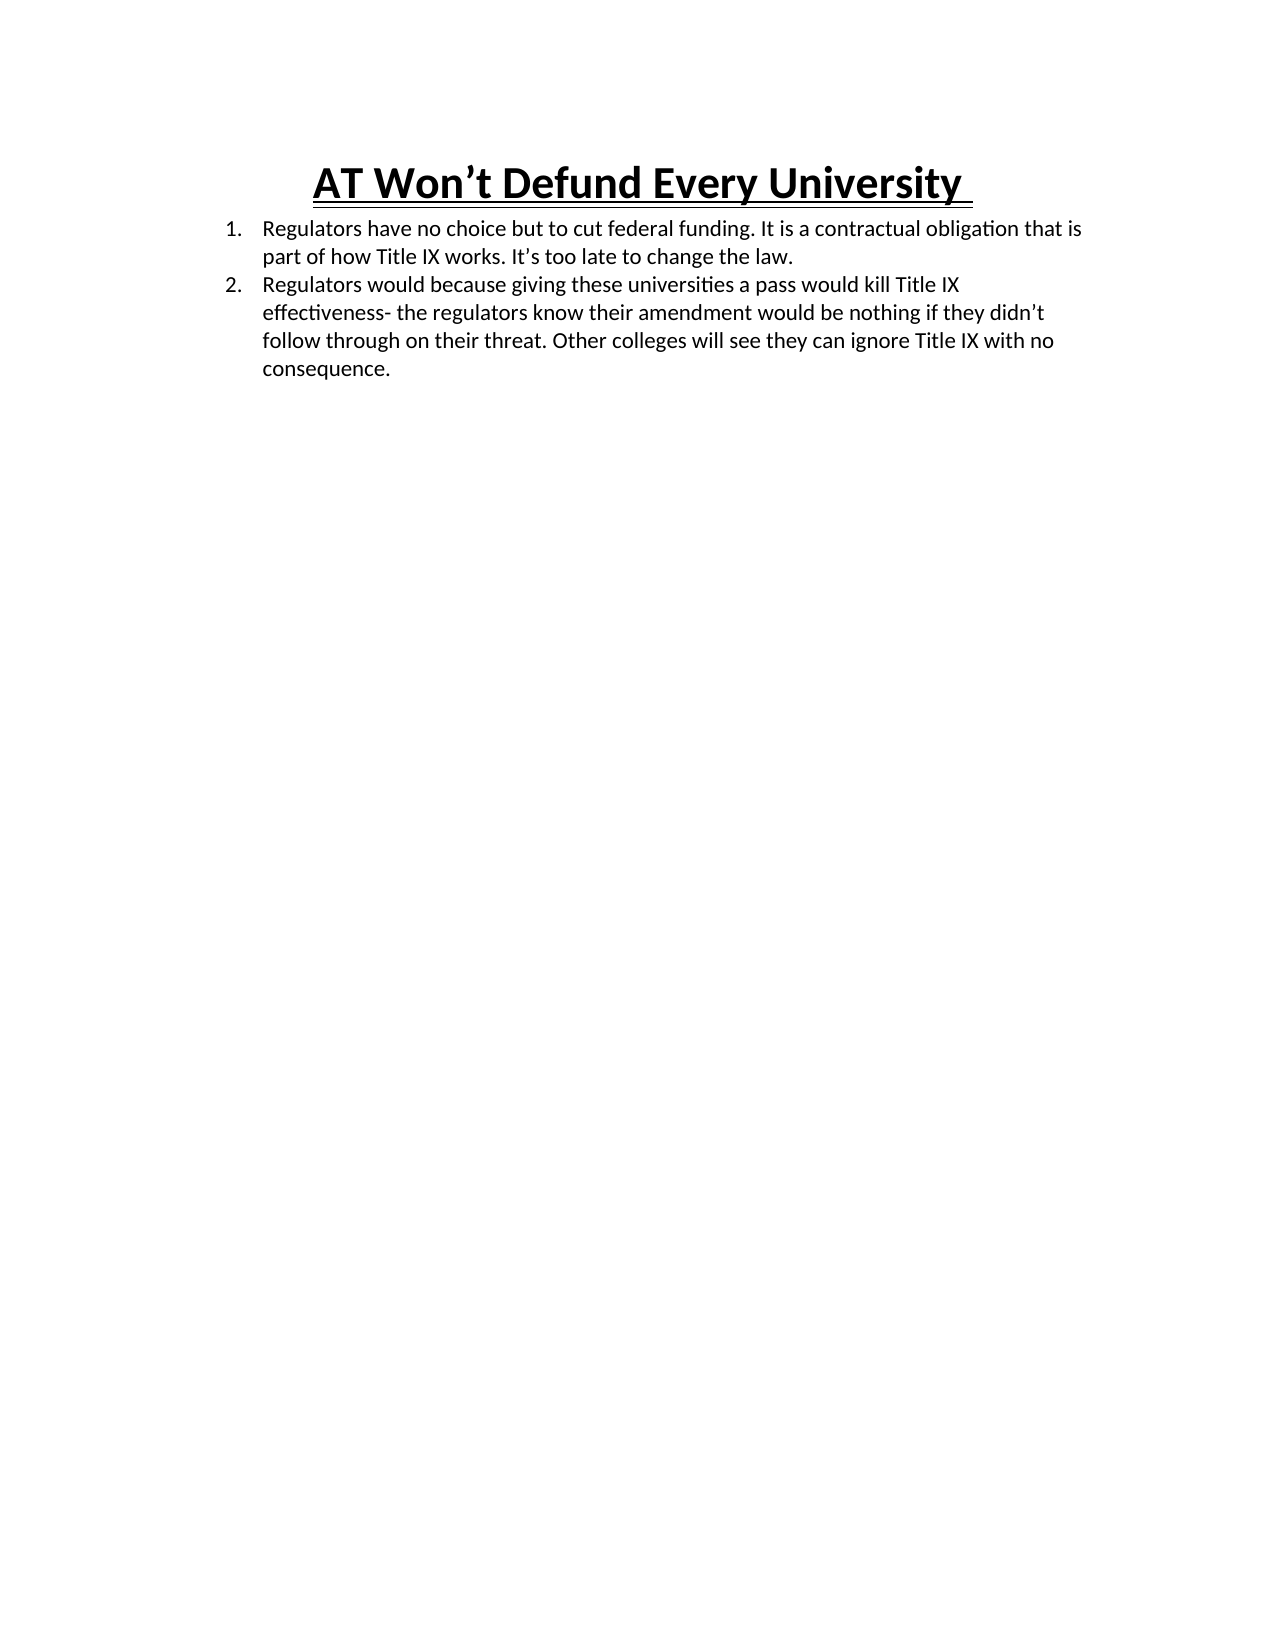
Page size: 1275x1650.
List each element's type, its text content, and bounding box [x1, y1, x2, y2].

subtitle AT Won’t Defund Every University [187, 154, 1087, 210]
list Regulators would because giving these universities a pass would kill Title IX effectiveness- the regulators know their amendment would be nothing if they didn’t follow through on their threat. Other colleges will see they can ignore Title IX with no consequence. [225, 271, 1087, 383]
list Regulators have no choice but to cut federal funding. It is a contractual obligation that is part of how Title IX works. It’s too late to change the law. [225, 214, 1087, 271]
